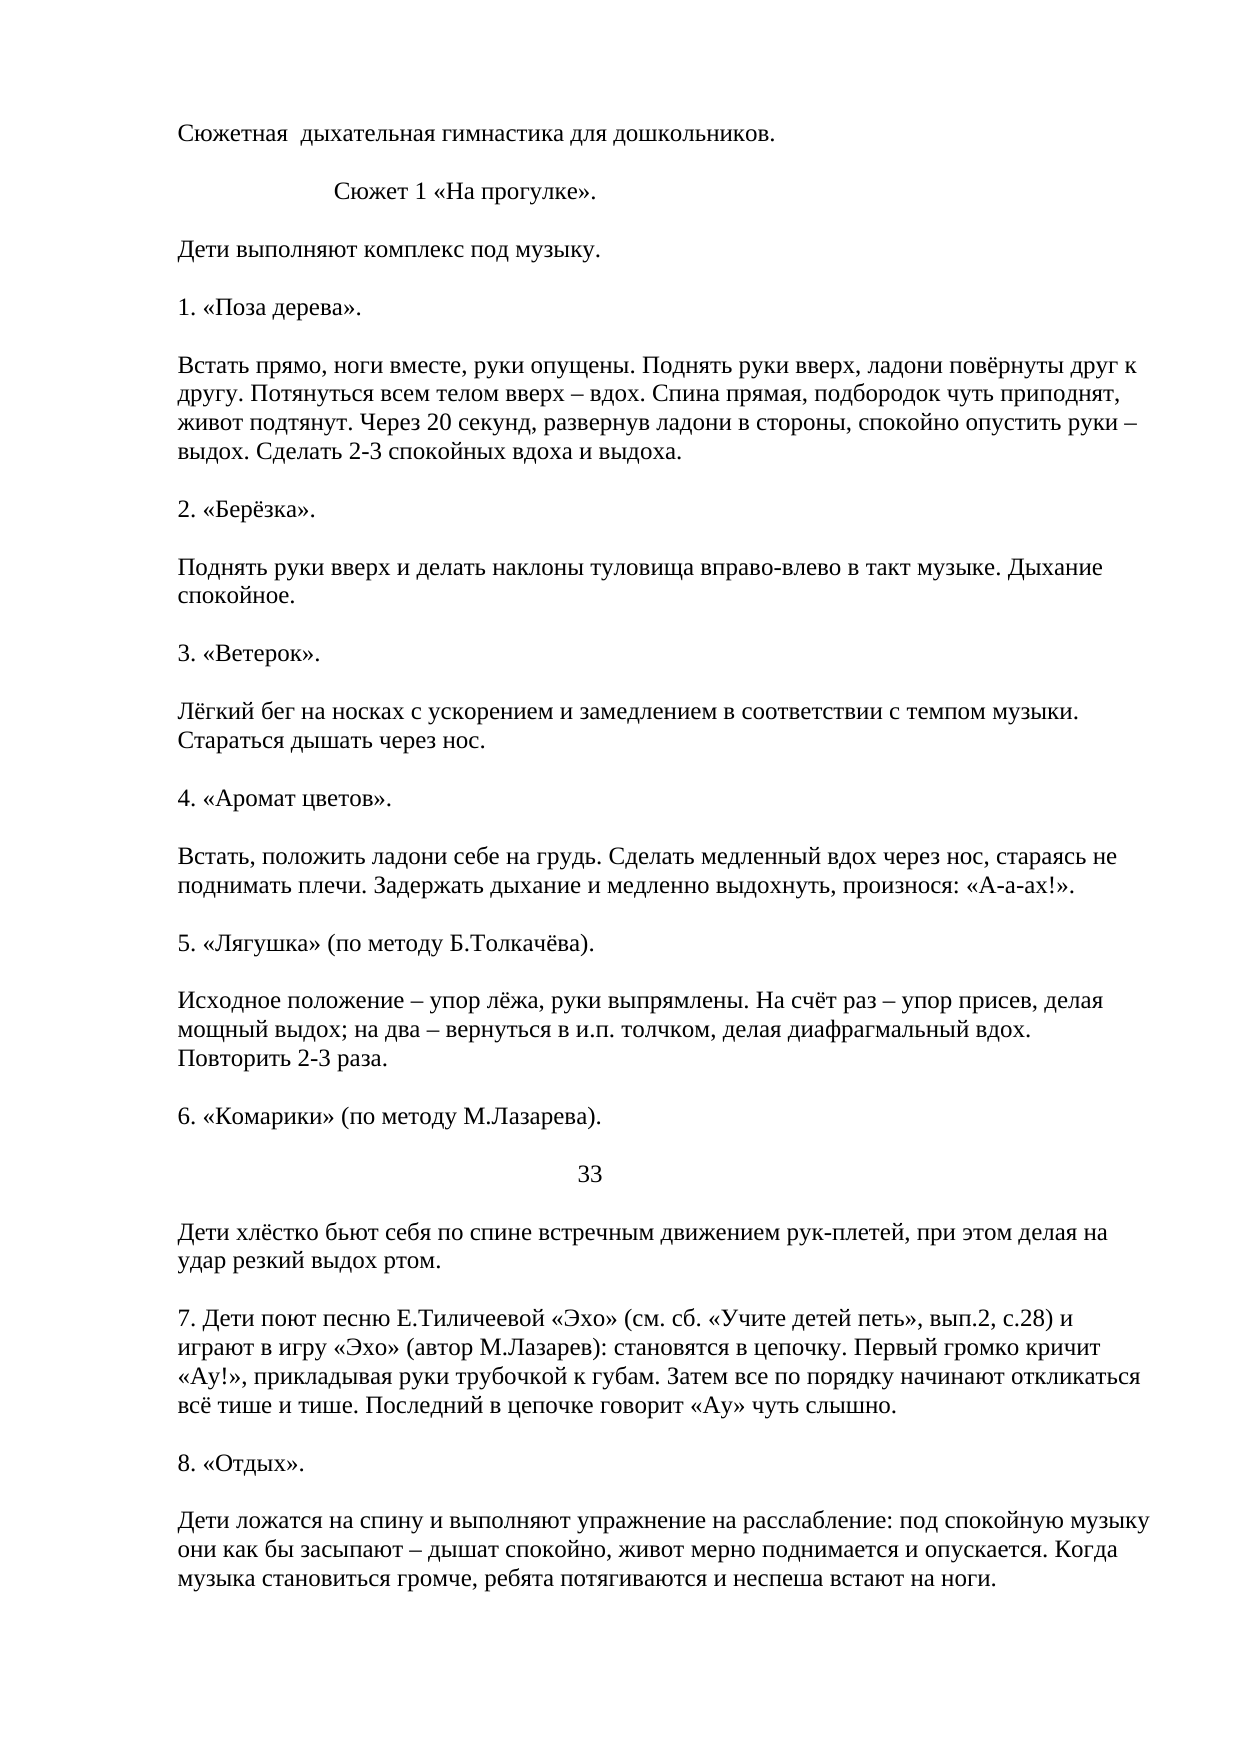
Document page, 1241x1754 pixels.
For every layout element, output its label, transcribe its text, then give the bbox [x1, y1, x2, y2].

text 3. «Ветерок». [177, 638, 1152, 667]
text Поднять руки вверх и делать наклоны туловища вправо-влево в такт музыке. Дыхание спокойное. [177, 552, 1152, 609]
text Сюжетная дыхательная гимнастика для дошкольников. [177, 118, 1152, 147]
text Дети выполняют комплекс под музыку. [177, 234, 1152, 263]
text Дети хлёстко бьют себя по спине встречным движением рук-плетей, при этом делая на удар резкий выдох ртом. [177, 1217, 1152, 1274]
text Встать прямо, ноги вместе, руки опущены. Поднять руки вверх, ладони повёрнуты друг к другу. Потянуться всем телом вверх – вдох. Спина прямая, подбородок чуть приподнят, живот подтянут. Через 20 секунд, развернув ладони в стороны, спокойно опустить руки – выдох. Сделать 2-3 спокойных вдоха и выдоха. [177, 350, 1152, 465]
text 33 [177, 1159, 1152, 1188]
text 8. «Отдых». [177, 1448, 1152, 1476]
text 5. «Лягушка» (по методу Б.Толкачёва). [177, 928, 1152, 956]
text 7. Дети поют песню Е.Тиличеевой «Эхо» (см. сб. «Учите детей петь», вып.2, с.28) и играют в игру «Эхо» (автор М.Лазарев): становятся в цепочку. Первый громко кричит «Ау!», прикладывая руки трубочкой к губам. Затем все по порядку начинают откликаться всё тише и тише. Последний в цепочке говорит «Ау» чуть слышно. [177, 1303, 1152, 1418]
text Лёгкий бег на носках с ускорением и замедлением в соответствии с темпом музыки. Стараться дышать через нос. [177, 696, 1152, 754]
text 6. «Комарики» (по методу М.Лазарева). [177, 1101, 1152, 1130]
text 4. «Аромат цветов». [177, 783, 1152, 812]
text 1. «Поза дерева». [177, 292, 1152, 321]
text 2. «Берёзка». [177, 494, 1152, 523]
text Исходное положение – упор лёжа, руки выпрямлены. На счёт раз – упор присев, делая мощный выдох; на два – вернуться в и.п. толчком, делая диафрагмальный вдох. Повторить 2-3 раза. [177, 986, 1152, 1072]
text Встать, положить ладони себе на грудь. Сделать медленный вдох через нос, стараясь не поднимать плечи. Задержать дыхание и медленно выдохнуть, произнося: «А-а-ах!». [177, 841, 1152, 898]
text Дети ложатся на спину и выполняют упражнение на расслабление: под спокойную музыку они как бы засыпают – дышат спокойно, живот мерно поднимается и опускается. Когда музыка становиться громче, ребята потягиваются и неспеша встают на ноги. [177, 1506, 1152, 1592]
text Сюжет 1 «На прогулке». [177, 176, 1152, 205]
